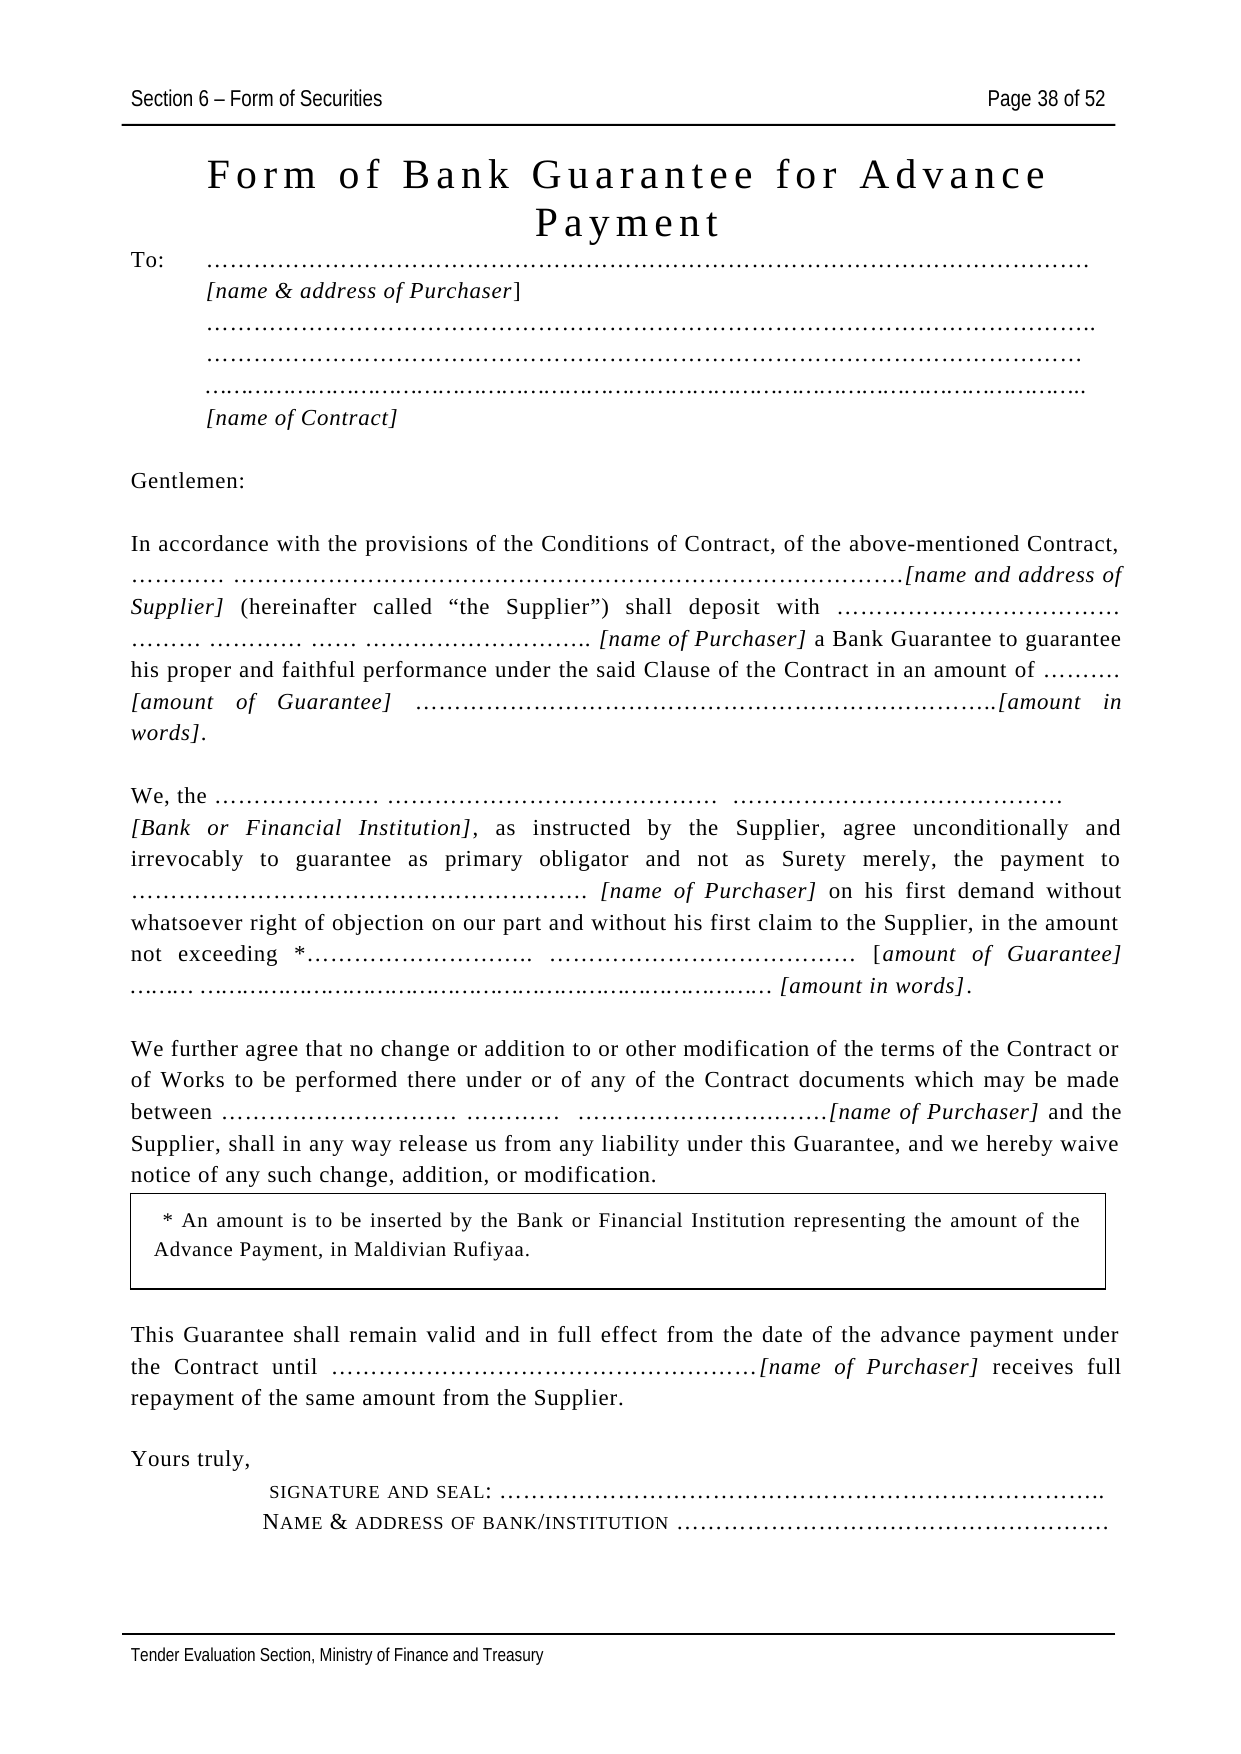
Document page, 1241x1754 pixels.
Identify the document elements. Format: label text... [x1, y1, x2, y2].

text [name & address of Purchaser] [131, 277, 1122, 304]
text To: …………………………………………………………………………………………………. [131, 246, 1122, 272]
text We further agree that no change or addition to or other modification of the terms of the Contract or of Works to be performed there under or of any of the Contract documents which may be made between ………………………… ………… …………………….…….[name of Purchaser] and the Supplier, shall in any way release us from any liability under this Guarantee, and we hereby waive notice of any such change, addition, or modification. [131, 1035, 1122, 1187]
text signature and seal: ………………………………………………………………….. [131, 1477, 1122, 1503]
text ………………………………………………………………………………………………….. [131, 309, 1122, 335]
text Gentlemen: [131, 467, 1122, 493]
text We, the ………………… …………………………………… …………………………………… [131, 782, 1122, 809]
text ………………………………………………………………………………………………… [131, 341, 1122, 367]
text …………………………………………………………………………………………………………….. [131, 372, 1122, 398]
text Name & address of bank/institution ………………………………………………. [131, 1508, 1122, 1535]
text Yours truly, [131, 1445, 1122, 1472]
text This Guarantee shall remain valid and in full effect from the date of the advance payment under the Contract until ………………………………………………[name of Purchaser] receives full repayment of the same amount from the Supplier. [131, 1321, 1122, 1411]
text In accordance with the provisions of the Conditions of Contract, of the above-mentioned Contract, ………… ………………………………………………………………………….[name and address of Supplier] (hereinafter called “the Supplier”) shall deposit with ……………………………… ……… ………… …… ……………………….. [name of Purchaser] a Bank Guarantee to guarantee his proper and faithful performance under the said Clause of the Contract in an amount of ……….[amount of Guarantee] ………………………………………………………………..[amount in words]. [131, 530, 1122, 746]
table_header * An amount is to be inserted by the Bank or Financial Institution representing the amount of the Advance Payment, in Maldivian Rufiyaa. [131, 1194, 1105, 1288]
text [Bank or Financial Institution], as instructed by the Supplier, agree unconditionally and irrevocably to guarantee as primary obligator and not as Surety merely, the payment to …………………………………………………. [name of Purchaser] on his first demand without whatsoever right of objection on our part and without his first claim to the Supplier, in the amount not exceeding *……………………….. ………………………………… [amount of Guarantee]……… ……………………………………………………………………… [amount in words]. [131, 814, 1122, 998]
text [name of Contract] [131, 404, 1122, 430]
text Form of Bank Guarantee for Advance Payment [131, 150, 1122, 246]
